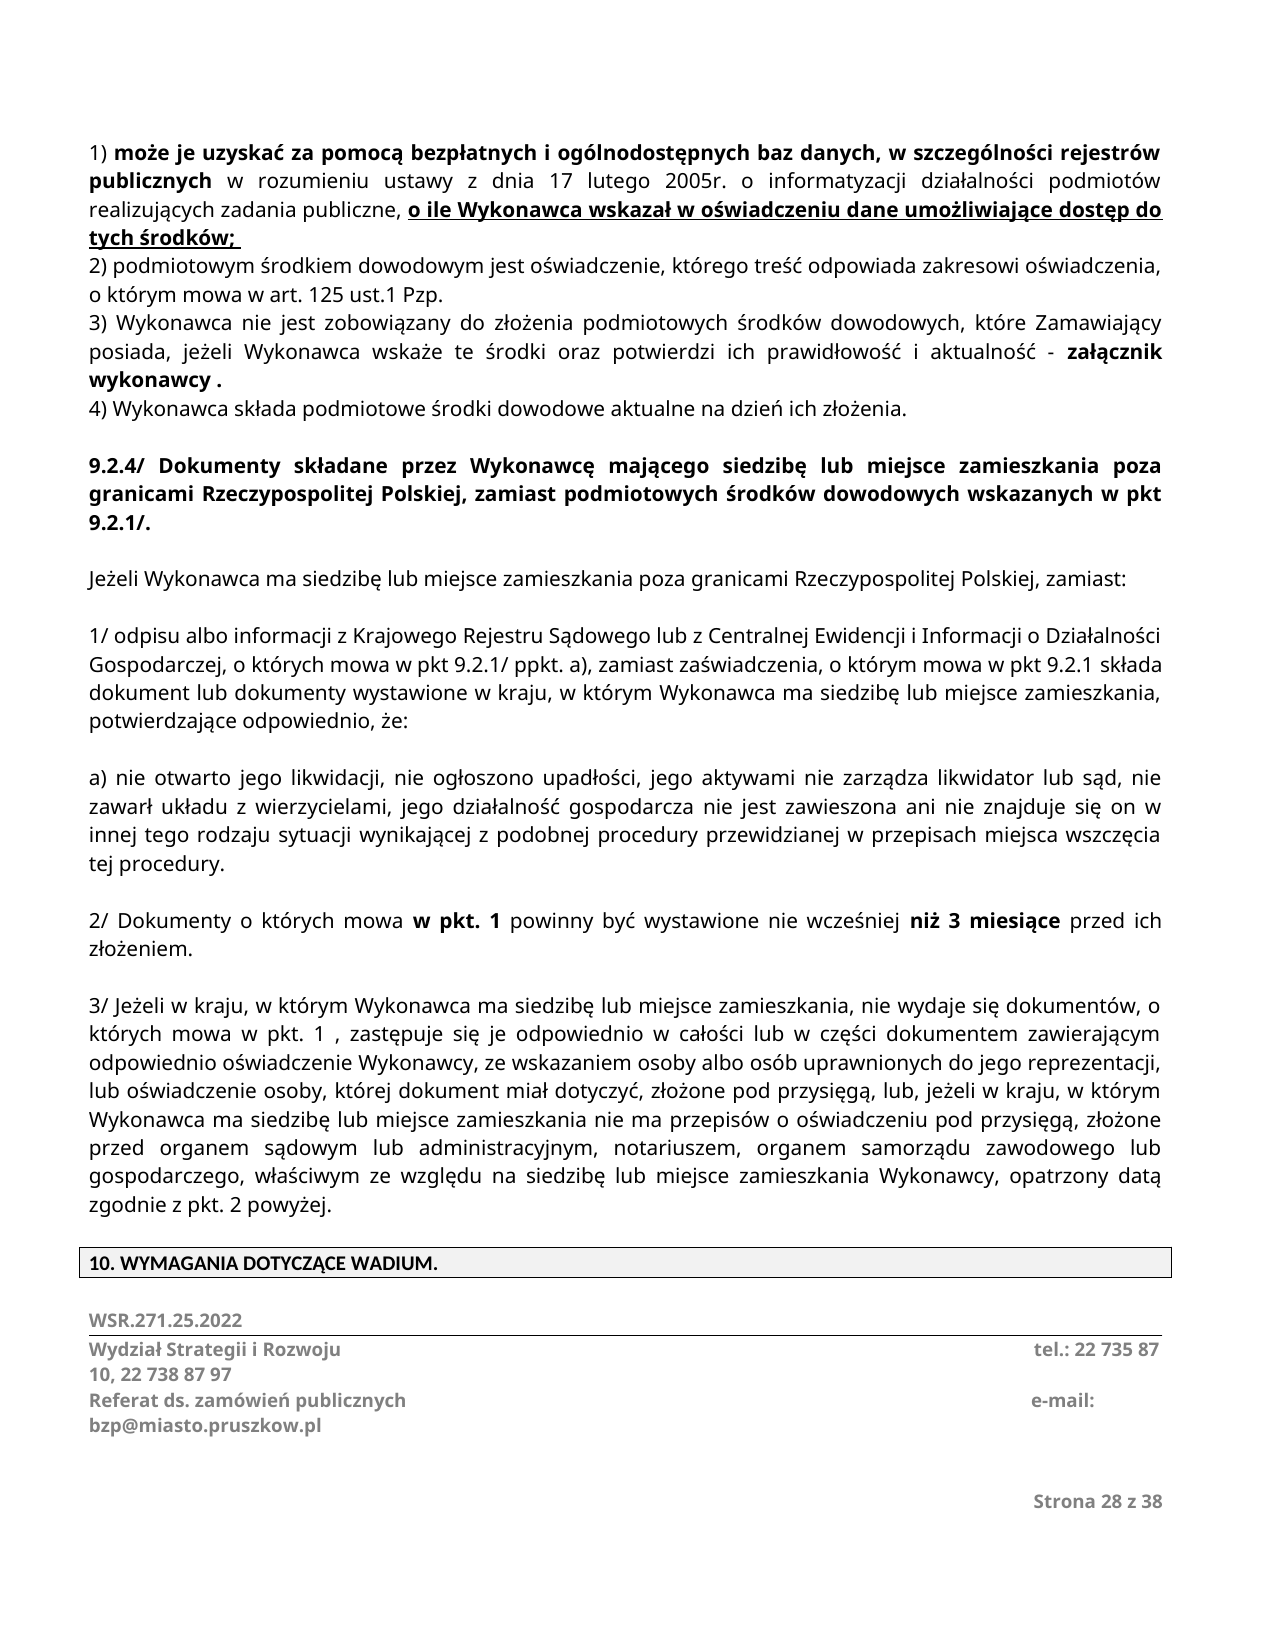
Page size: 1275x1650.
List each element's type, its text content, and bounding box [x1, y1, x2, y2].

text 9.2.4/ Dokumenty składane przez Wykonawcę mającego siedzibę lub miejsce zamieszkania poza granicami Rzeczypospolitej Polskiej, zamiast podmiotowych środków dowodowych wskazanych w pkt 9.2.1/. [89, 451, 1162, 536]
text 10. WYMAGANIA DOTYCZĄCE WADIUM. [80, 1248, 1171, 1277]
text a) nie otwarto jego likwidacji, nie ogłoszono upadłości, jego aktywami nie zarządza likwidator lub sąd, nie zawarł układu z wierzycielami, jego działalność gospodarcza nie jest zawieszona ani nie znajduje się on w innej tego rodzaju sytuacji wynikającej z podobnej procedury przewidzianej w przepisach miejsca wszczęcia tej procedury. [89, 763, 1162, 877]
text 1) może je uzyskać za pomocą bezpłatnych i ogólnodostępnych baz danych, w szczególności rejestrów publicznych w rozumieniu ustawy z dnia 17 lutego 2005r. o informatyzacji działalności podmiotów realizujących zadania publiczne, o ile Wykonawca wskazał w oświadczeniu dane umożliwiające dostęp do tych środków; [89, 138, 1162, 252]
text 4) Wykonawca składa podmiotowe środki dowodowe aktualne na dzień ich złożenia. [89, 394, 1162, 422]
text 1/ odpisu albo informacji z Krajowego Rejestru Sądowego lub z Centralnej Ewidencji i Informacji o Działalności Gospodarczej, o których mowa w pkt 9.2.1/ ppkt. a), zamiast zaświadczenia, o którym mowa w pkt 9.2.1 składa dokument lub dokumenty wystawione w kraju, w którym Wykonawca ma siedzibę lub miejsce zamieszkania, potwierdzające odpowiednio, że: [89, 621, 1162, 735]
text 3/ Jeżeli w kraju, w którym Wykonawca ma siedzibę lub miejsce zamieszkania, nie wydaje się dokumentów, o których mowa w pkt. 1 , zastępuje się je odpowiednio w całości lub w części dokumentem zawierającym odpowiednio oświadczenie Wykonawcy, ze wskazaniem osoby albo osób uprawnionych do jego reprezentacji, lub oświadczenie osoby, której dokument miał dotyczyć, złożone pod przysięgą, lub, jeżeli w kraju, w którym Wykonawca ma siedzibę lub miejsce zamieszkania nie ma przepisów o oświadczeniu pod przysięgą, złożone przed organem sądowym lub administracyjnym, notariuszem, organem samorządu zawodowego lub gospodarczego, właściwym ze względu na siedzibę lub miejsce zamieszkania Wykonawcy, opatrzony datą zgodnie z pkt. 2 powyżej. [89, 991, 1162, 1218]
text 2) podmiotowym środkiem dowodowym jest oświadczenie, którego treść odpowiada zakresowi oświadczenia, o którym mowa w art. 125 ust.1 Pzp. [89, 252, 1162, 308]
text Jeżeli Wykonawca ma siedzibę lub miejsce zamieszkania poza granicami Rzeczypospolitej Polskiej, zamiast: [89, 564, 1162, 593]
text 3) Wykonawca nie jest zobowiązany do złożenia podmiotowych środków dowodowych, które Zamawiający posiada, jeżeli Wykonawca wskaże te środki oraz potwierdzi ich prawidłowość i aktualność - załącznik wykonawcy . [89, 308, 1162, 394]
text 2/ Dokumenty o których mowa w pkt. 1 powinny być wystawione nie wcześniej niż 3 miesiące przed ich złożeniem. [89, 906, 1162, 963]
